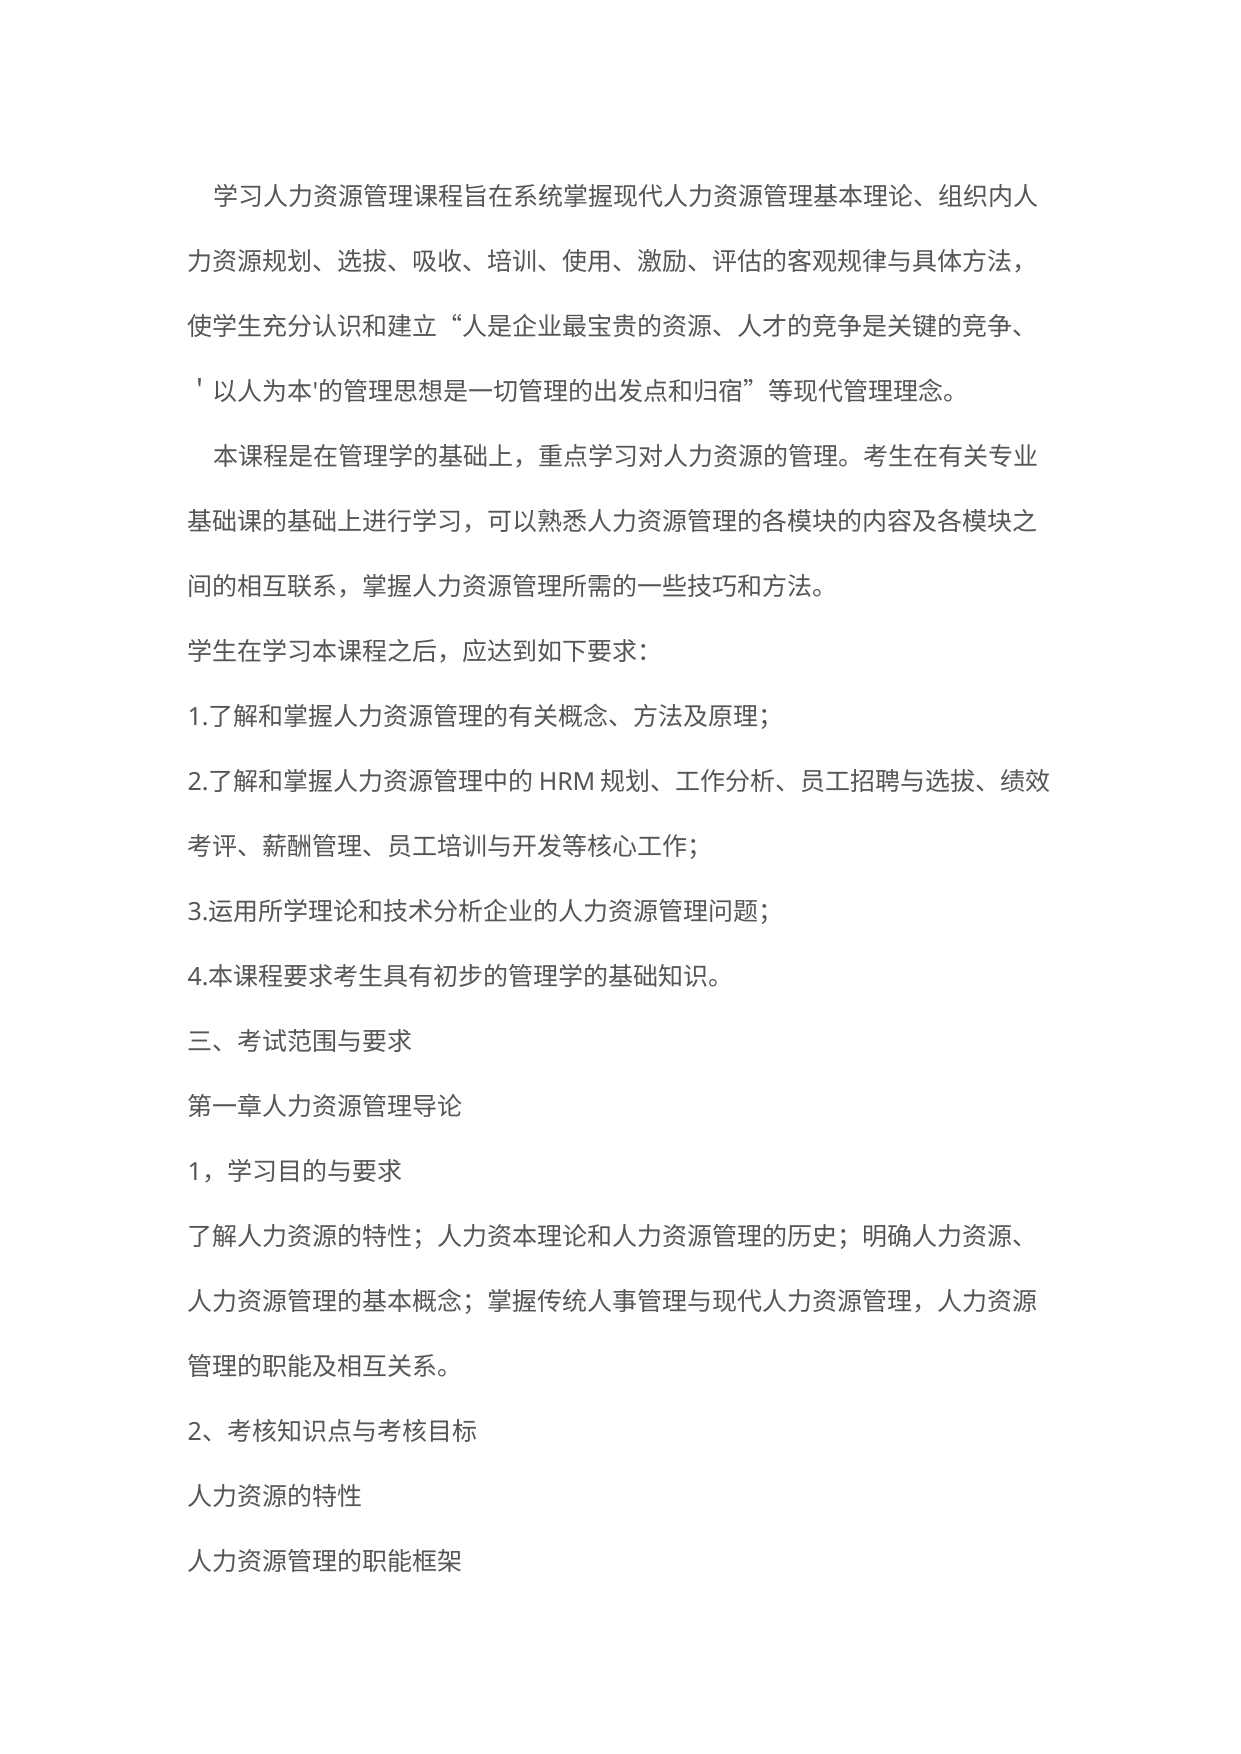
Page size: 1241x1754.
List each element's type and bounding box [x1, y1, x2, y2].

text [187, 162, 1053, 1592]
